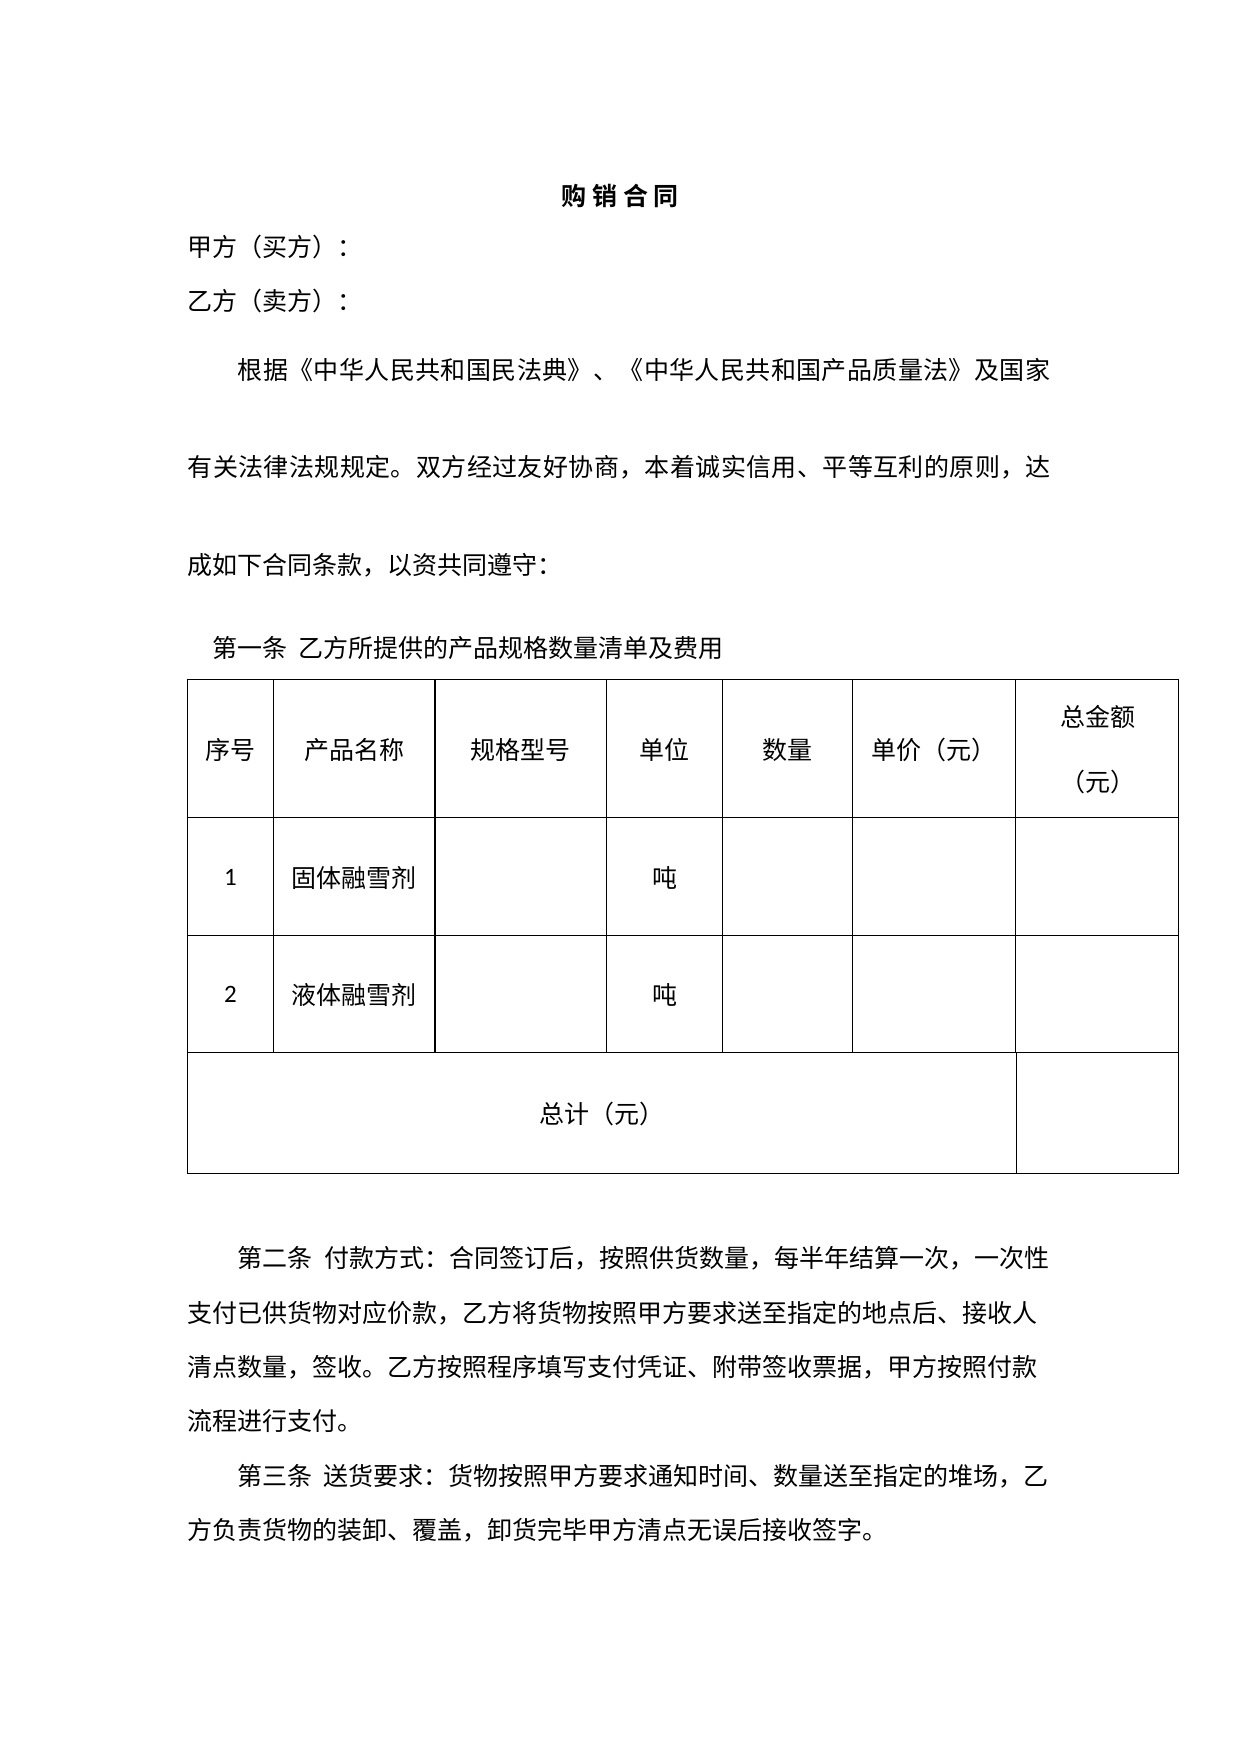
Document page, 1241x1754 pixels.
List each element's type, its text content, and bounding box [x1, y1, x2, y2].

table_cell [853, 936, 1015, 1052]
table_cell 固体融雪剂 [274, 818, 434, 935]
table_cell 1 [188, 818, 273, 935]
table_cell [853, 818, 1015, 935]
text 购 销 合 同 [187, 162, 1053, 227]
text 甲方（买方）： [187, 227, 1053, 263]
table_cell [723, 818, 852, 935]
table_cell [1016, 936, 1178, 1052]
table_header 规格型号 [436, 680, 606, 817]
table_cell [1016, 818, 1178, 935]
table_cell [436, 936, 606, 1052]
list 付款方式：合同签订后，按照供货数量，每半年结算一次，一次性支付已供货物对应价款，乙方将货物按照甲方要求送至指定的地点后、接收人清点数量，签收。乙方按照程序填写支付凭证、附带签收票据，甲方按照付款流程进行支付。 [187, 1239, 1053, 1438]
text 第三条 送货要求：货物按照甲方要求通知时间、数量送至指定的堆场，乙方负责货物的装卸、覆盖，卸货完毕甲方清点无误后接收签字。 [187, 1456, 1053, 1547]
table_header 数量 [723, 680, 852, 817]
table_cell 总计（元） [188, 1053, 1016, 1173]
table_cell [1017, 1053, 1178, 1173]
list 第一条 乙方所提供的产品规格数量清单及费用 [187, 614, 1053, 679]
table_header 单价（元） [853, 680, 1015, 817]
table_cell 2 [188, 936, 273, 1052]
table_cell 吨 [607, 818, 722, 935]
table_header 单位 [607, 680, 722, 817]
table_cell [723, 936, 852, 1052]
text 乙方（卖方）： [187, 281, 1053, 318]
table_header 总金额（元） [1016, 680, 1178, 817]
table_cell 吨 [607, 936, 722, 1052]
table_cell [436, 818, 606, 935]
table_cell 液体融雪剂 [274, 936, 434, 1052]
table_header 序号 [188, 680, 273, 817]
text 根据《中华人民共和国民法典》、《中华人民共和国产品质量法》及国家有关法律法规规定。双方经过友好协商，本着诚实信用、平等互利的原则，达成如下合同条款，以资共同遵守： [187, 336, 1053, 596]
table_header 产品名称 [274, 680, 434, 817]
